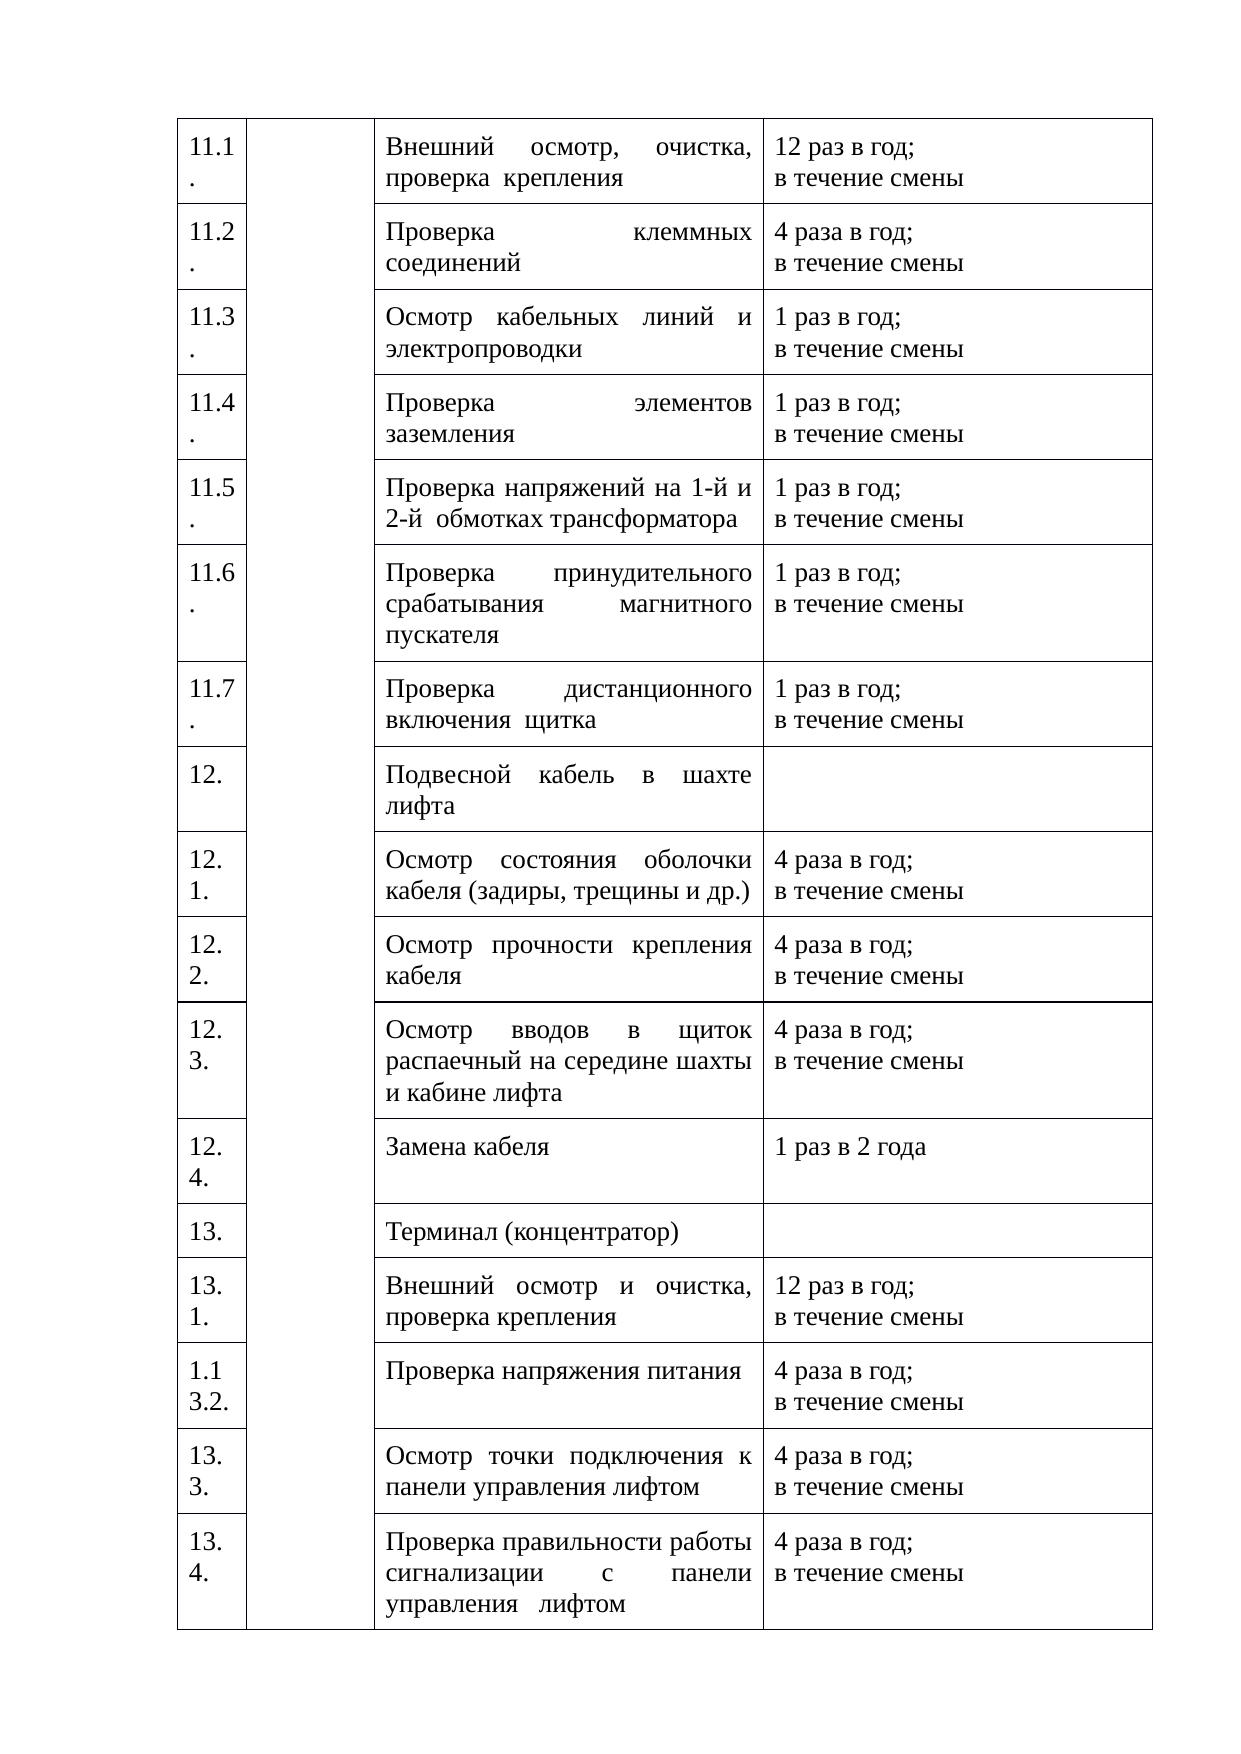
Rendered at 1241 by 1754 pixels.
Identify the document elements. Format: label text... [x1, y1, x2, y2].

table_cell 12 раз в год; в течение смены [764, 119, 1152, 203]
table_cell 1 раз в год; в течение смены [764, 460, 1152, 544]
table_cell 11.3. [178, 290, 246, 374]
table_cell 12.2. [178, 917, 246, 1001]
table_cell 13. [178, 1204, 246, 1257]
table_cell 4 раза в год; в течение смены [764, 1003, 1152, 1118]
table_cell Осмотр точки подключения к панели управления лифтом [375, 1429, 763, 1513]
table_cell Подвесной кабель в шахте лифта [375, 747, 763, 831]
table_cell 13.4. [178, 1514, 246, 1629]
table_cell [764, 1514, 1152, 1629]
table_cell Терминал (концентратор) [375, 1204, 763, 1257]
table_cell 11.4. [178, 375, 246, 459]
table_cell 12. [178, 747, 246, 831]
table_cell 12 раз в год; в течение смены [764, 1258, 1152, 1342]
table_cell Проверка элементов заземления [375, 375, 763, 459]
table_cell Осмотр вводов в щиток распаечный на середине шахты и кабине лифта [375, 1003, 763, 1118]
table_cell 1.13.2. [178, 1343, 246, 1427]
table_cell Замена кабеля [375, 1119, 763, 1203]
table_cell Осмотр состояния оболочки кабеля (задиры, трещины и др.) [375, 832, 763, 916]
table_cell [764, 747, 1152, 831]
table_cell 4 раза в год; в течение смены [764, 204, 1152, 288]
table_cell Внешний осмотр, очистка, проверка крепления [375, 119, 763, 203]
table_cell Проверка правильности работы сигнализации с панели управления лифтом [375, 1514, 763, 1629]
table_cell 1 раз в год; в течение смены [764, 290, 1152, 374]
table_cell 11.7. [178, 662, 246, 746]
table_cell 1 раз в год; в течение смены [764, 375, 1152, 459]
table_cell 1 раз в 2 года [764, 1119, 1152, 1203]
table_cell Проверка принудительного срабатывания магнитного пускателя [375, 545, 763, 661]
table_cell Проверка напряжения питания [375, 1343, 763, 1427]
table_cell 13.1. [178, 1258, 246, 1342]
table_cell 4 раза в год; в течение смены [764, 917, 1152, 1001]
table_cell Внешний осмотр и очистка, проверка крепления [375, 1258, 763, 1342]
table_cell 13.3. [178, 1429, 246, 1513]
table_cell Осмотр прочности крепления кабеля [375, 917, 763, 1001]
table_cell 11.2. [178, 204, 246, 288]
table_cell 11.1. [178, 119, 246, 203]
table_cell 11.6. [178, 545, 246, 661]
table_cell 12.4. [178, 1119, 246, 1203]
table_cell Проверка дистанционного включения щитка [375, 662, 763, 746]
table_cell 4 раза в год; в течение смены [764, 1343, 1152, 1427]
table_cell 4 раза в год; в течение смены [764, 1429, 1152, 1513]
table_cell Осмотр кабельных линий и электропроводки [375, 290, 763, 374]
table_cell 4 раза в год; в течение смены [764, 832, 1152, 916]
table_cell [764, 1204, 1152, 1257]
table_cell 11.5. [178, 460, 246, 544]
table_cell 1 раз в год; в течение смены [764, 545, 1152, 661]
table_cell 12.3. [178, 1003, 246, 1118]
table_cell 1 раз в год; в течение смены [764, 662, 1152, 746]
table_cell 12.1. [178, 832, 246, 916]
table_cell Проверка напряжений на 1-й и 2-й обмотках трансформатора [375, 460, 763, 544]
table_cell Проверка клеммных соединений [375, 204, 763, 288]
